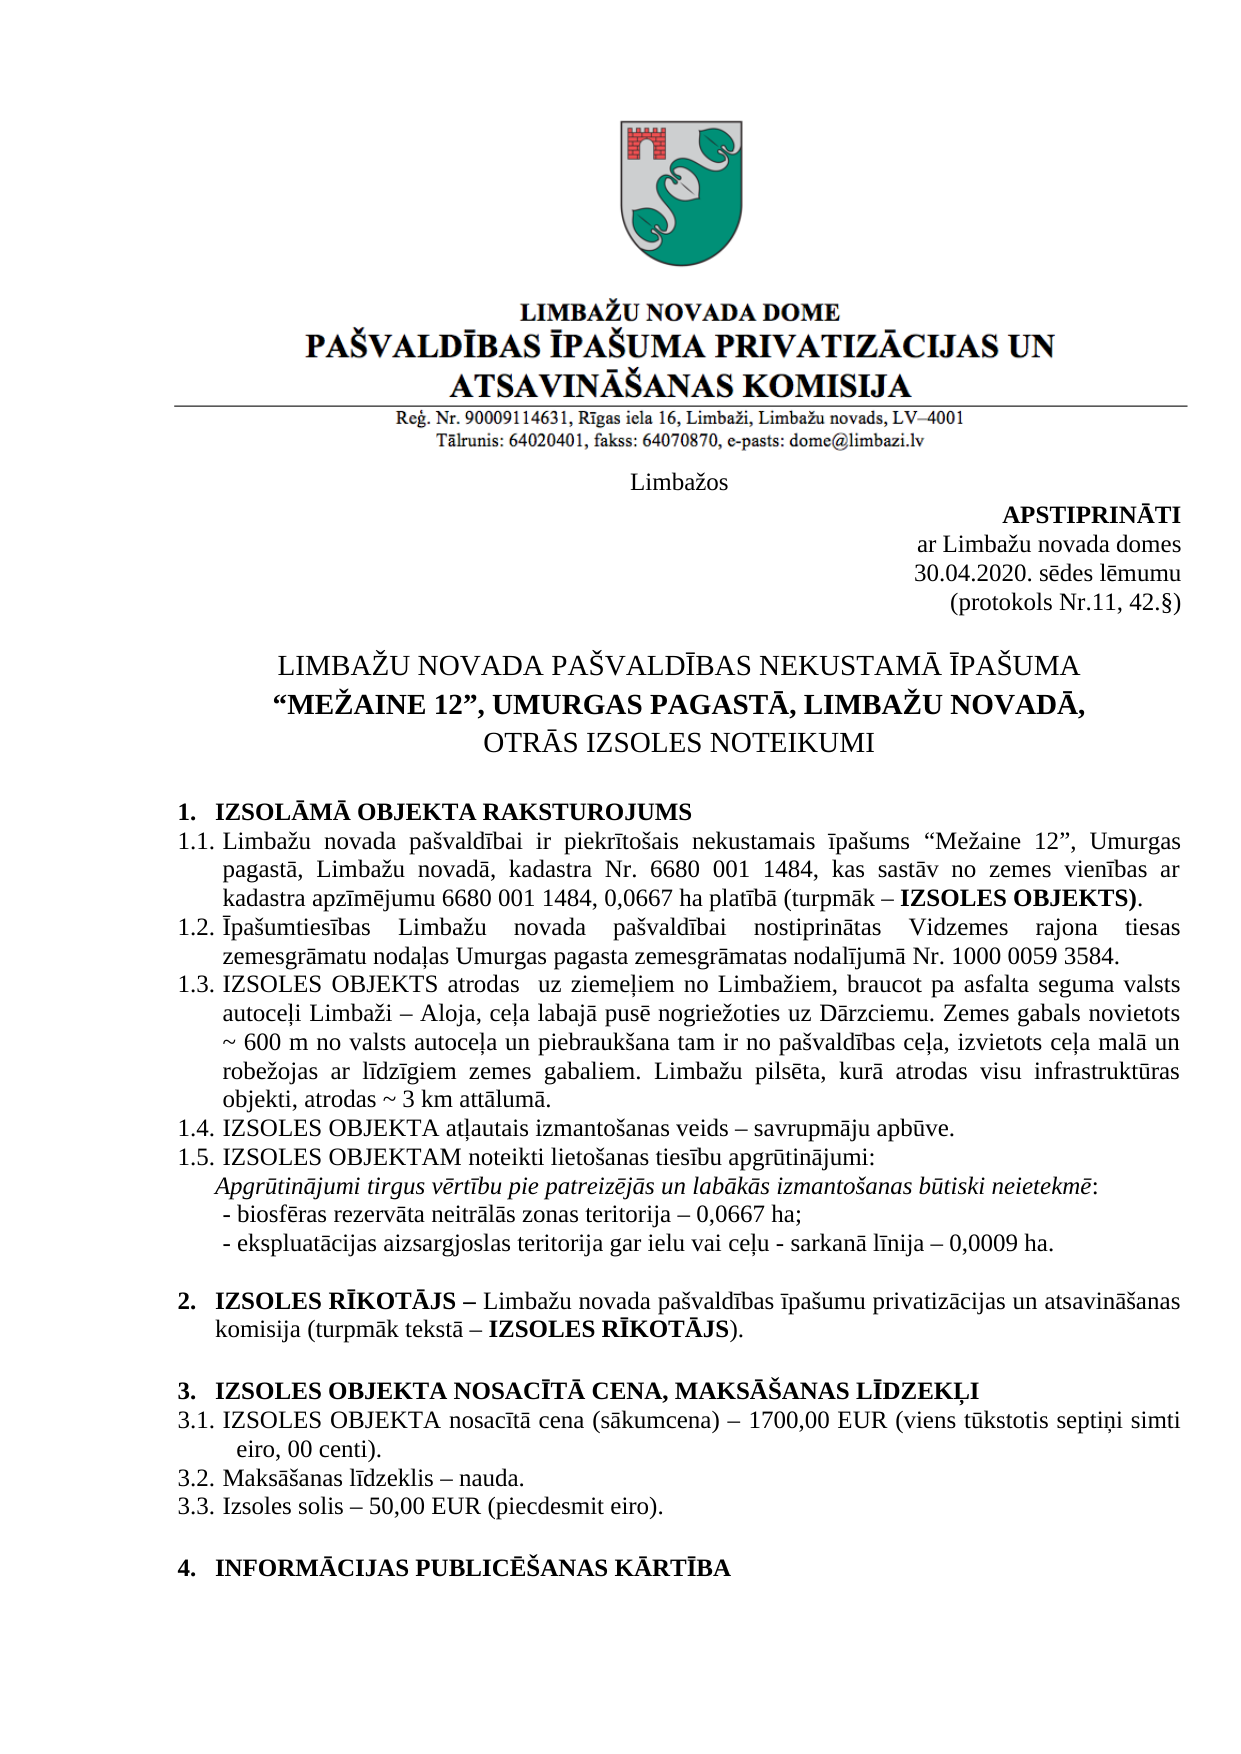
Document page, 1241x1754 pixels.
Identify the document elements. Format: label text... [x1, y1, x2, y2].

list IZSOLES OBJEKTA NOSACĪTĀ CENA, MAKSĀŠANAS LĪDZEKĻI [177, 1376, 1181, 1405]
picture [0, 1, 1236, 452]
text ar Limbažu novada domes [477, 529, 1181, 558]
list INFORMĀCIJAS PUBLICĒŠANAS KĀRTĪBA [177, 1553, 1181, 1582]
list IZSOLES OBJEKTAM noteikti lietošanas tiesību apgrūtinājumi: [177, 1142, 1181, 1171]
list IZSOLES RĪKOTĀJS – Limbažu novada pašvaldības īpašumu privatizācijas un atsavināšanas komisija (turpmāk tekstā – IZSOLES RĪKOTĀJS). [177, 1286, 1181, 1343]
text Limbažos [177, 452, 1181, 496]
list Limbažu novada pašvaldībai ir piekrītošais nekustamais īpašums “Mežaine 12”, Umurgas pagastā, Limbažu novadā, kadastra Nr. 6680 001 1484, kas sastāv no zemes vienības ar kadastra apzīmējumu 6680 001 1484, 0,0667 ha platībā (turpmāk – IZSOLES OBJEKTS). [177, 826, 1181, 912]
list IZSOLES OBJEKTS atrodas uz ziemeļiem no Limbažiem, braucot pa asfalta seguma valsts autoceļi Limbaži – Aloja, ceļa labajā pusē nogriežoties uz Dārzciemu. Zemes gabals novietots ~ 600 m no valsts autoceļa un piebraukšana tam ir no pašvaldības ceļa, izvietots ceļa malā un robežojas ar līdzīgiem zemes gabaliem. Limbažu pilsēta, kurā atrodas visu infrastruktūras objekti, atrodas ~ 3 km attālumā. [177, 969, 1181, 1113]
list IZSOLES OBJEKTA nosacītā cena (sākumcena) – 1700,00 EUR (viens tūkstotis septiņi simti eiro, 00 centi). [177, 1405, 1181, 1463]
list IZSOLES OBJEKTA atļautais izmantošanas veids – savrupmāju apbūve. [177, 1113, 1181, 1142]
list IZSOLĀMĀ OBJEKTA RAKSTUROJUMS [177, 797, 1181, 826]
text OTRĀS IZSOLES NOTEIKUMI [177, 726, 1181, 759]
list Īpašumtiesības Limbažu novada pašvaldībai nostiprinātas Vidzemes rajona tiesas zemesgrāmatu nodaļas Umurgas pagasta zemesgrāmatas nodalījumā Nr. 1000 0059 3584. [177, 912, 1181, 969]
list Apgrūtinājumi tirgus vērtību pie patreizējās un labākās izmantošanas būtiski neietekmē: [215, 1171, 1181, 1199]
text APSTIPRINĀTI [852, 500, 1181, 529]
list Izsoles solis – 50,00 EUR (piecdesmit eiro). [177, 1491, 1181, 1520]
text “Mežaine 12”, Umurgas pagastā, Limbažu novadā, [177, 687, 1181, 721]
list Maksāšanas līdzeklis – nauda. [177, 1463, 1181, 1491]
text limbažu NOVADA pašvaldības NEKUSTAMĀ ĪPAŠUMA [177, 648, 1181, 682]
text 30.04.2020. sēdes lēmumu [177, 558, 1181, 587]
text - biosfēras rezervāta neitrālās zonas teritorija – 0,0667 ha; [222, 1199, 1181, 1228]
text (protokols Nr.11, 42.§) [177, 587, 1181, 615]
text - ekspluatācijas aizsargjoslas teritorija gar ielu vai ceļu - sarkanā līnija – 0,0009 ha. [222, 1228, 1181, 1257]
